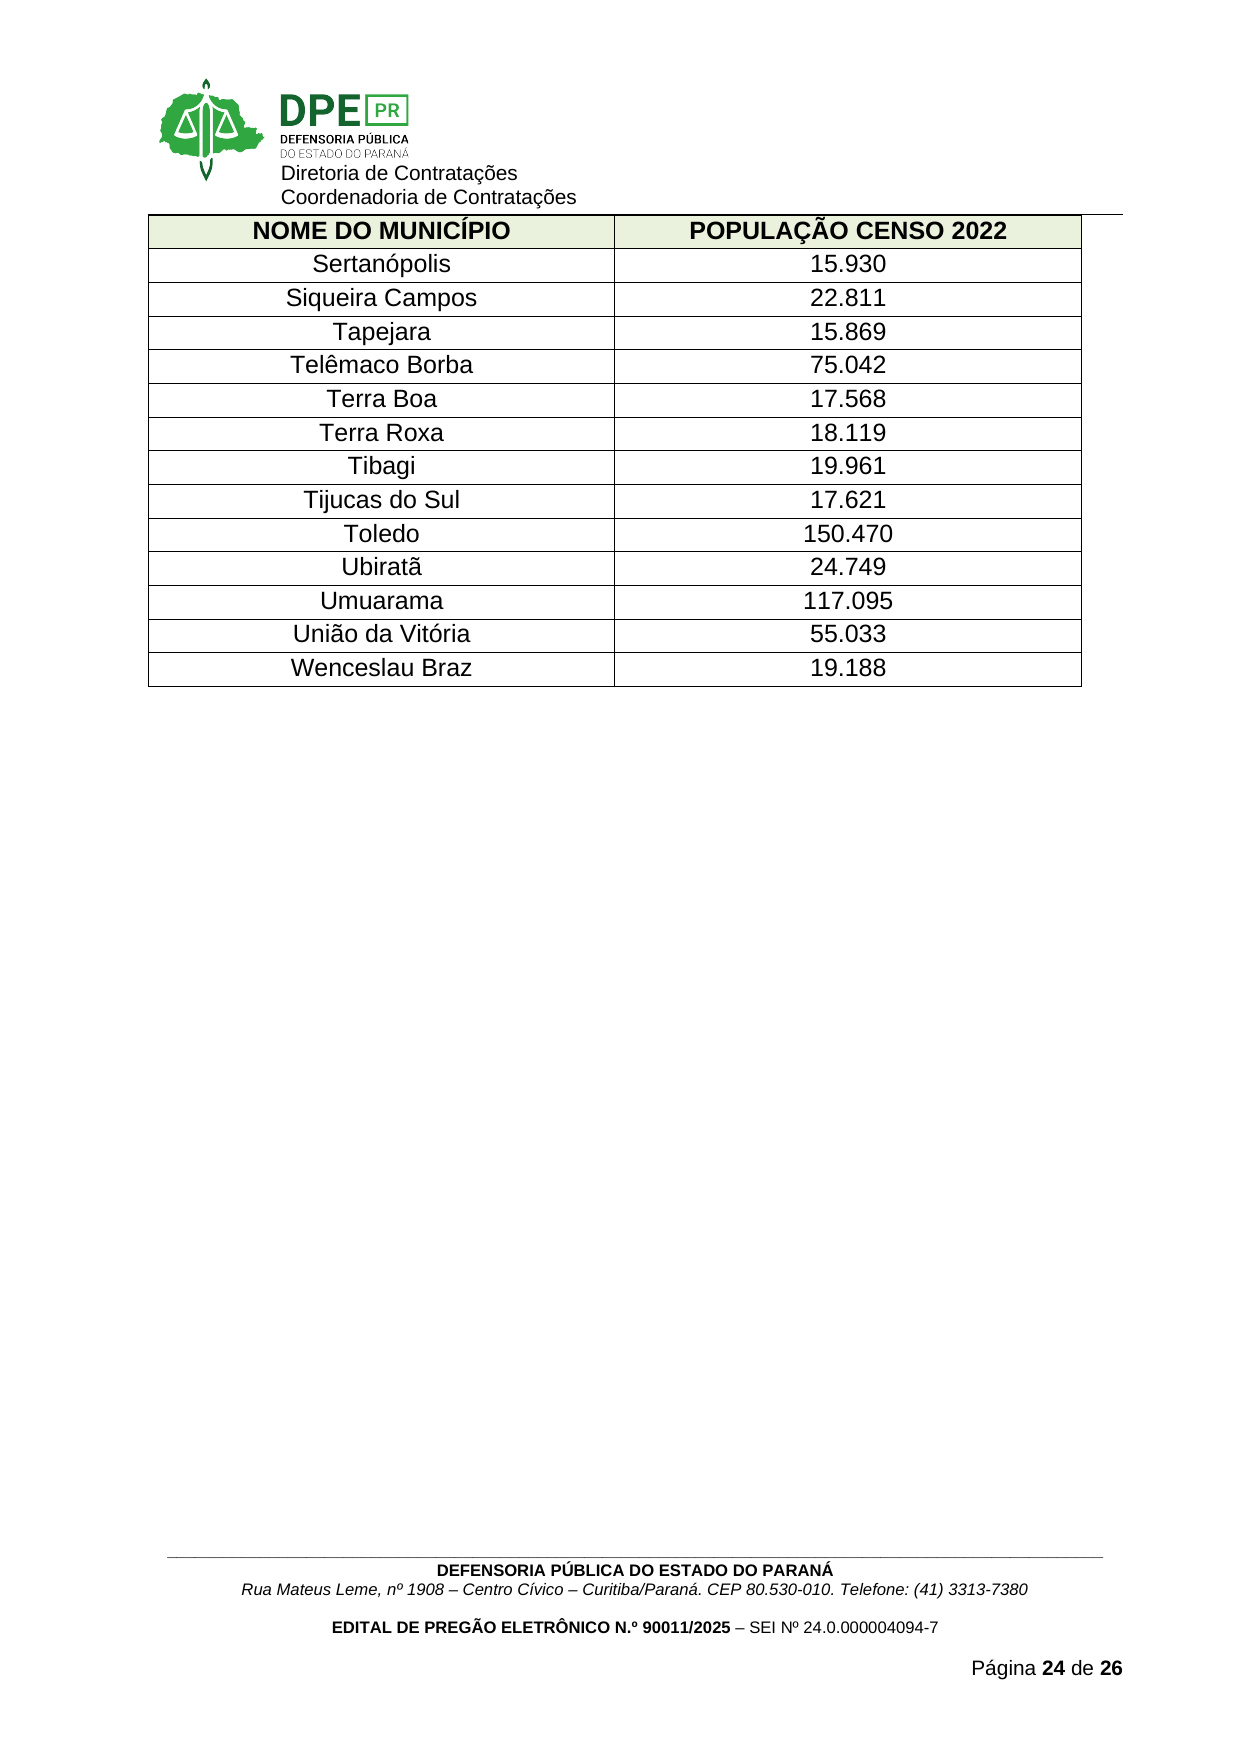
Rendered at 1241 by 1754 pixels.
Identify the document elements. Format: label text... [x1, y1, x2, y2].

table_cell União da Vitória [149, 620, 614, 652]
table_cell Terra Boa [149, 384, 614, 417]
table_cell Telêmaco Borba [149, 350, 614, 383]
table_cell 75.042 [615, 350, 1081, 383]
table_cell 17.621 [615, 485, 1081, 517]
table_header POPULAÇÃO CENSO 2022 [615, 216, 1081, 248]
picture [159, 78, 409, 182]
table_cell Toledo [149, 519, 614, 551]
table_cell Wenceslau Braz [149, 653, 614, 686]
table_cell Ubiratã [149, 552, 614, 585]
table_cell 15.930 [615, 249, 1081, 282]
table_cell Umuarama [149, 586, 614, 618]
table_cell Siqueira Campos [149, 283, 614, 316]
table_cell 22.811 [615, 283, 1081, 316]
table_cell 24.749 [615, 552, 1081, 585]
table_cell 150.470 [615, 519, 1081, 551]
table_cell 18.119 [615, 418, 1081, 450]
table_cell 17.568 [615, 384, 1081, 417]
table_cell Sertanópolis [149, 249, 614, 282]
table_cell 19.188 [615, 653, 1081, 686]
table_cell 15.869 [615, 317, 1081, 349]
table_cell Terra Roxa [149, 418, 614, 450]
table_cell Tijucas do Sul [149, 485, 614, 517]
table_cell 55.033 [615, 620, 1081, 652]
table_cell 19.961 [615, 451, 1081, 484]
table_header NOME DO MUNICÍPIO [149, 216, 614, 248]
table_cell 117.095 [615, 586, 1081, 618]
table_cell Tibagi [149, 451, 614, 484]
table_cell Tapejara [149, 317, 614, 349]
